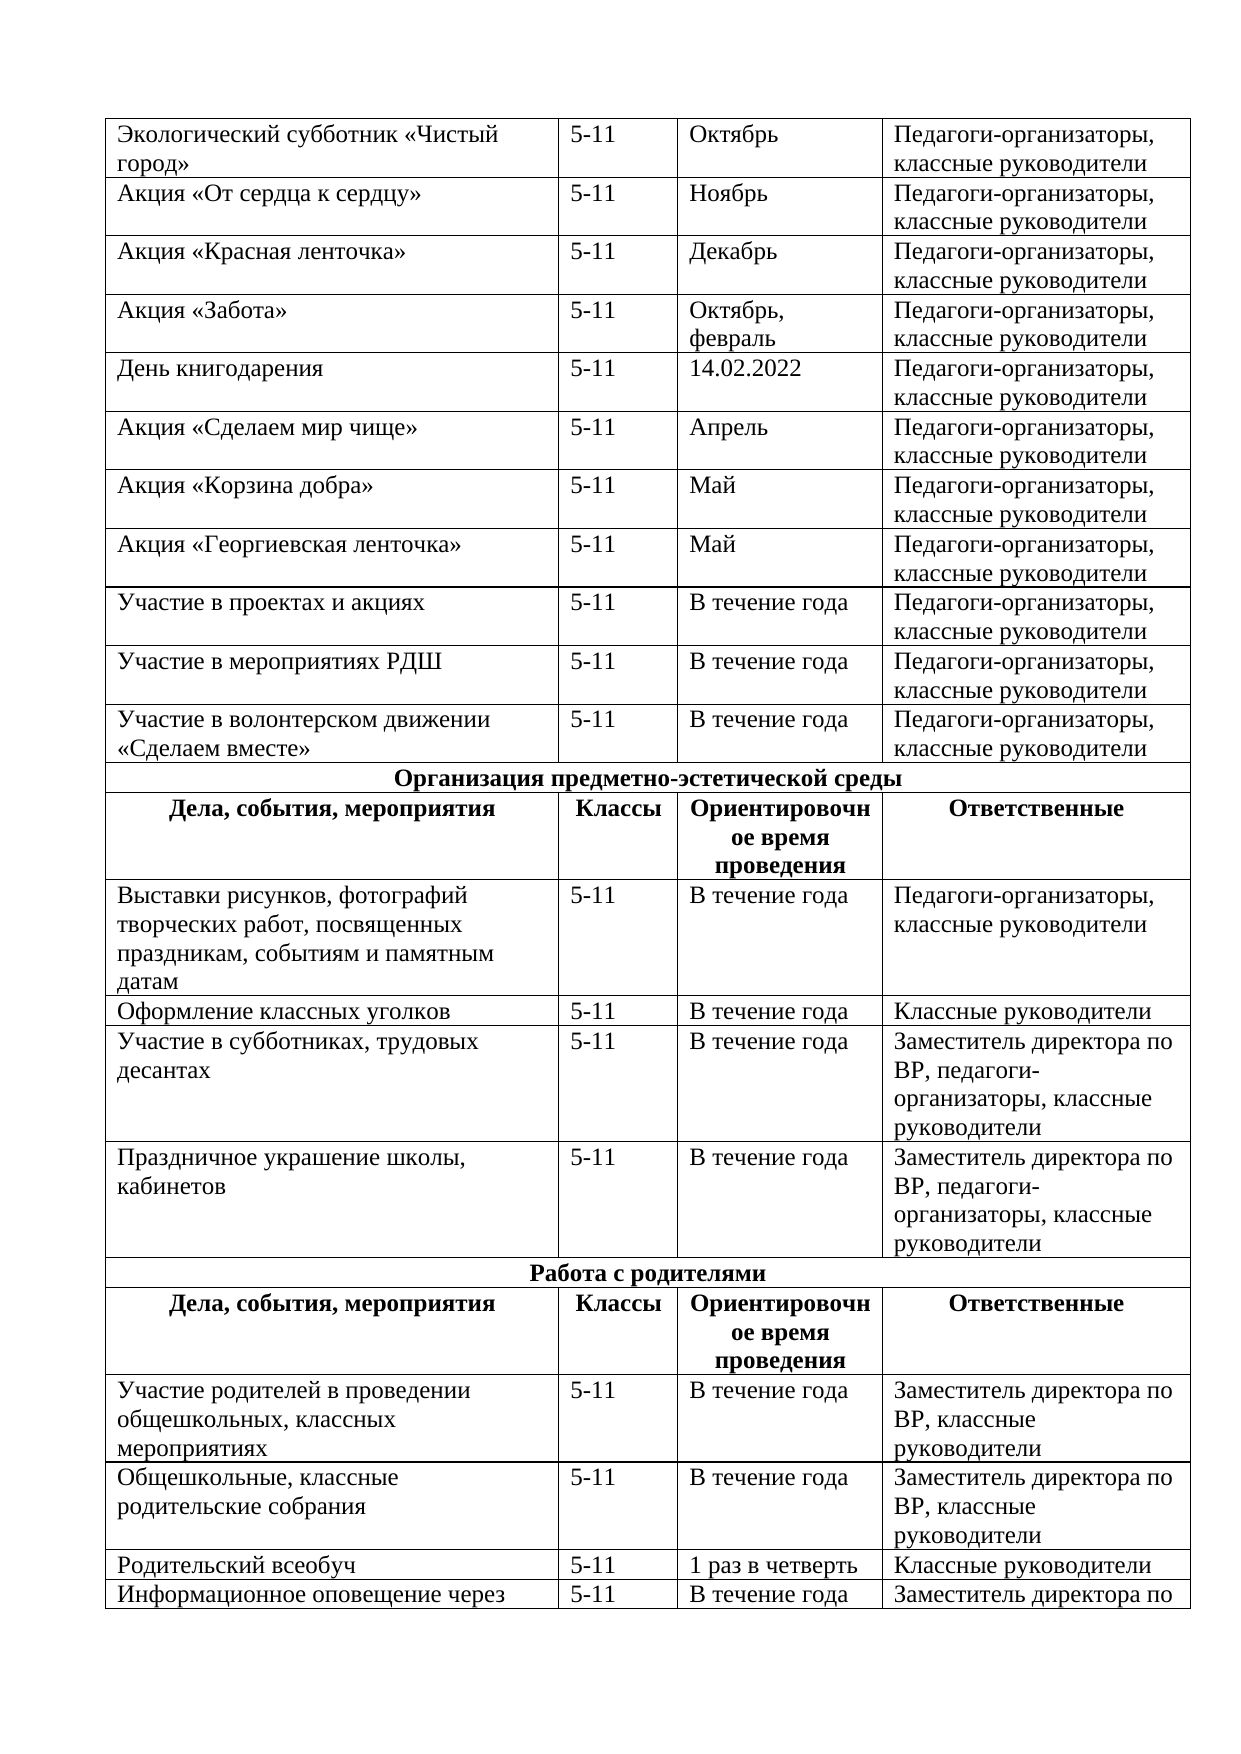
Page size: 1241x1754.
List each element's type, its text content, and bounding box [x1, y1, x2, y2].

table_cell В течение года [678, 880, 882, 995]
table_cell Педагоги-организаторы, классные руководители [883, 529, 1190, 586]
table_cell Праздничное украшение школы, кабинетов [106, 1142, 558, 1257]
table_cell Заместитель директора по ВР, педагоги-организаторы, классные руководители [883, 1142, 1190, 1257]
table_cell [883, 119, 1190, 177]
table_cell 5-11 [559, 353, 677, 411]
table_cell Педагоги-организаторы, классные руководители [883, 353, 1190, 411]
table_cell В течение года [678, 588, 882, 645]
table_cell Классные руководители [883, 996, 1190, 1025]
table_cell Педагоги-организаторы, классные руководители [883, 295, 1190, 352]
table_cell 5-11 [559, 1026, 677, 1141]
table_cell 5-11 [559, 1580, 677, 1608]
table_cell 5-11 [559, 646, 677, 703]
table_cell Акция «Корзина добра» [106, 470, 558, 528]
table_cell Дела, события, мероприятия [106, 1288, 558, 1374]
table_cell Классы [559, 1288, 677, 1374]
table_cell В течение года [678, 996, 882, 1025]
table_cell 1 раз в четверть [678, 1550, 882, 1578]
table_cell Организация предметно-эстетической среды [106, 763, 1190, 792]
table_cell В течение года [678, 1375, 882, 1461]
table_cell В течение года [678, 1463, 882, 1549]
table_cell Декабрь [678, 236, 882, 294]
table_cell Экологический субботник «Чистый город» [106, 119, 558, 177]
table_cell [883, 1580, 1190, 1608]
table_cell Май [678, 529, 882, 586]
table_cell Классные руководители [883, 1550, 1190, 1578]
table_cell Ответственные [883, 1288, 1190, 1374]
table_cell Акция «Забота» [106, 295, 558, 352]
table_cell Ноябрь [678, 178, 882, 235]
table_cell В течение года [678, 646, 882, 703]
table_cell 5-11 [559, 295, 677, 352]
table_cell 5-11 [559, 236, 677, 294]
table_cell Ориентировочное время проведения [678, 1288, 882, 1374]
table_cell 14.02.2022 [678, 353, 882, 411]
table_cell Участие в волонтерском движении «Сделаем вместе» [106, 705, 558, 762]
table_cell Акция «От сердца к сердцу» [106, 178, 558, 235]
table_cell Общешкольные, классные родительские собрания [106, 1463, 558, 1549]
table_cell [106, 1580, 558, 1608]
table_cell Педагоги-организаторы, классные руководители [883, 705, 1190, 762]
table_cell 5-11 [559, 178, 677, 235]
table_cell Участие в проектах и акциях [106, 588, 558, 645]
table_cell Заместитель директора по ВР, классные руководители [883, 1375, 1190, 1461]
table_cell Апрель [678, 412, 882, 469]
table_cell Акция «Красная ленточка» [106, 236, 558, 294]
table_cell Выставки рисунков, фотографий творческих работ, посвященных праздникам, событиям и памятным датам [106, 880, 558, 995]
table_cell 5-11 [559, 1142, 677, 1257]
table_cell День книгодарения [106, 353, 558, 411]
table_cell 5-11 [559, 412, 677, 469]
table_cell Педагоги-организаторы, классные руководители [883, 588, 1190, 645]
table_cell Работа с родителями [106, 1258, 1190, 1287]
table_cell 5-11 [559, 119, 677, 177]
table_cell 5-11 [559, 996, 677, 1025]
table_cell Участие родителей в проведении общешкольных, классных мероприятиях [106, 1375, 558, 1461]
table_cell Участие в мероприятиях РДШ [106, 646, 558, 703]
table_cell 5-11 [559, 1375, 677, 1461]
table_cell 5-11 [559, 705, 677, 762]
table_cell Педагоги-организаторы, классные руководители [883, 646, 1190, 703]
table_cell Ответственные [883, 793, 1190, 879]
table_cell 5-11 [559, 1550, 677, 1578]
table_cell Классы [559, 793, 677, 879]
table_cell Май [678, 470, 882, 528]
table_cell Дела, события, мероприятия [106, 793, 558, 879]
table_cell 5-11 [559, 529, 677, 586]
table_cell Заместитель директора по ВР, классные руководители [883, 1463, 1190, 1549]
table_cell 5-11 [559, 1463, 677, 1549]
table_cell В течение года [678, 1142, 882, 1257]
table_cell Октябрь, февраль [678, 295, 882, 352]
table_cell Педагоги-организаторы, классные руководители [883, 880, 1190, 995]
table_cell 5-11 [559, 470, 677, 528]
table_cell Акция «Георгиевская ленточка» [106, 529, 558, 586]
table_cell 5-11 [559, 880, 677, 995]
table_cell Акция «Сделаем мир чище» [106, 412, 558, 469]
table_cell Педагоги-организаторы, классные руководители [883, 412, 1190, 469]
table_cell В течение года [678, 1580, 882, 1608]
table_cell Педагоги-организаторы, классные руководители [883, 470, 1190, 528]
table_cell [883, 178, 1190, 235]
table_cell В течение года [678, 1026, 882, 1141]
table_cell Участие в субботниках, трудовых десантах [106, 1026, 558, 1141]
table_cell Родительский всеобуч [106, 1550, 558, 1578]
table_cell Оформление классных уголков [106, 996, 558, 1025]
table_cell 5-11 [559, 588, 677, 645]
table_cell Заместитель директора по ВР, педагоги-организаторы, классные руководители [883, 1026, 1190, 1141]
table_cell Ориентировочное время проведения [678, 793, 882, 879]
table_cell Педагоги-организаторы, классные руководители [883, 236, 1190, 294]
table_cell В течение года [678, 705, 882, 762]
table_cell Октябрь [678, 119, 882, 177]
